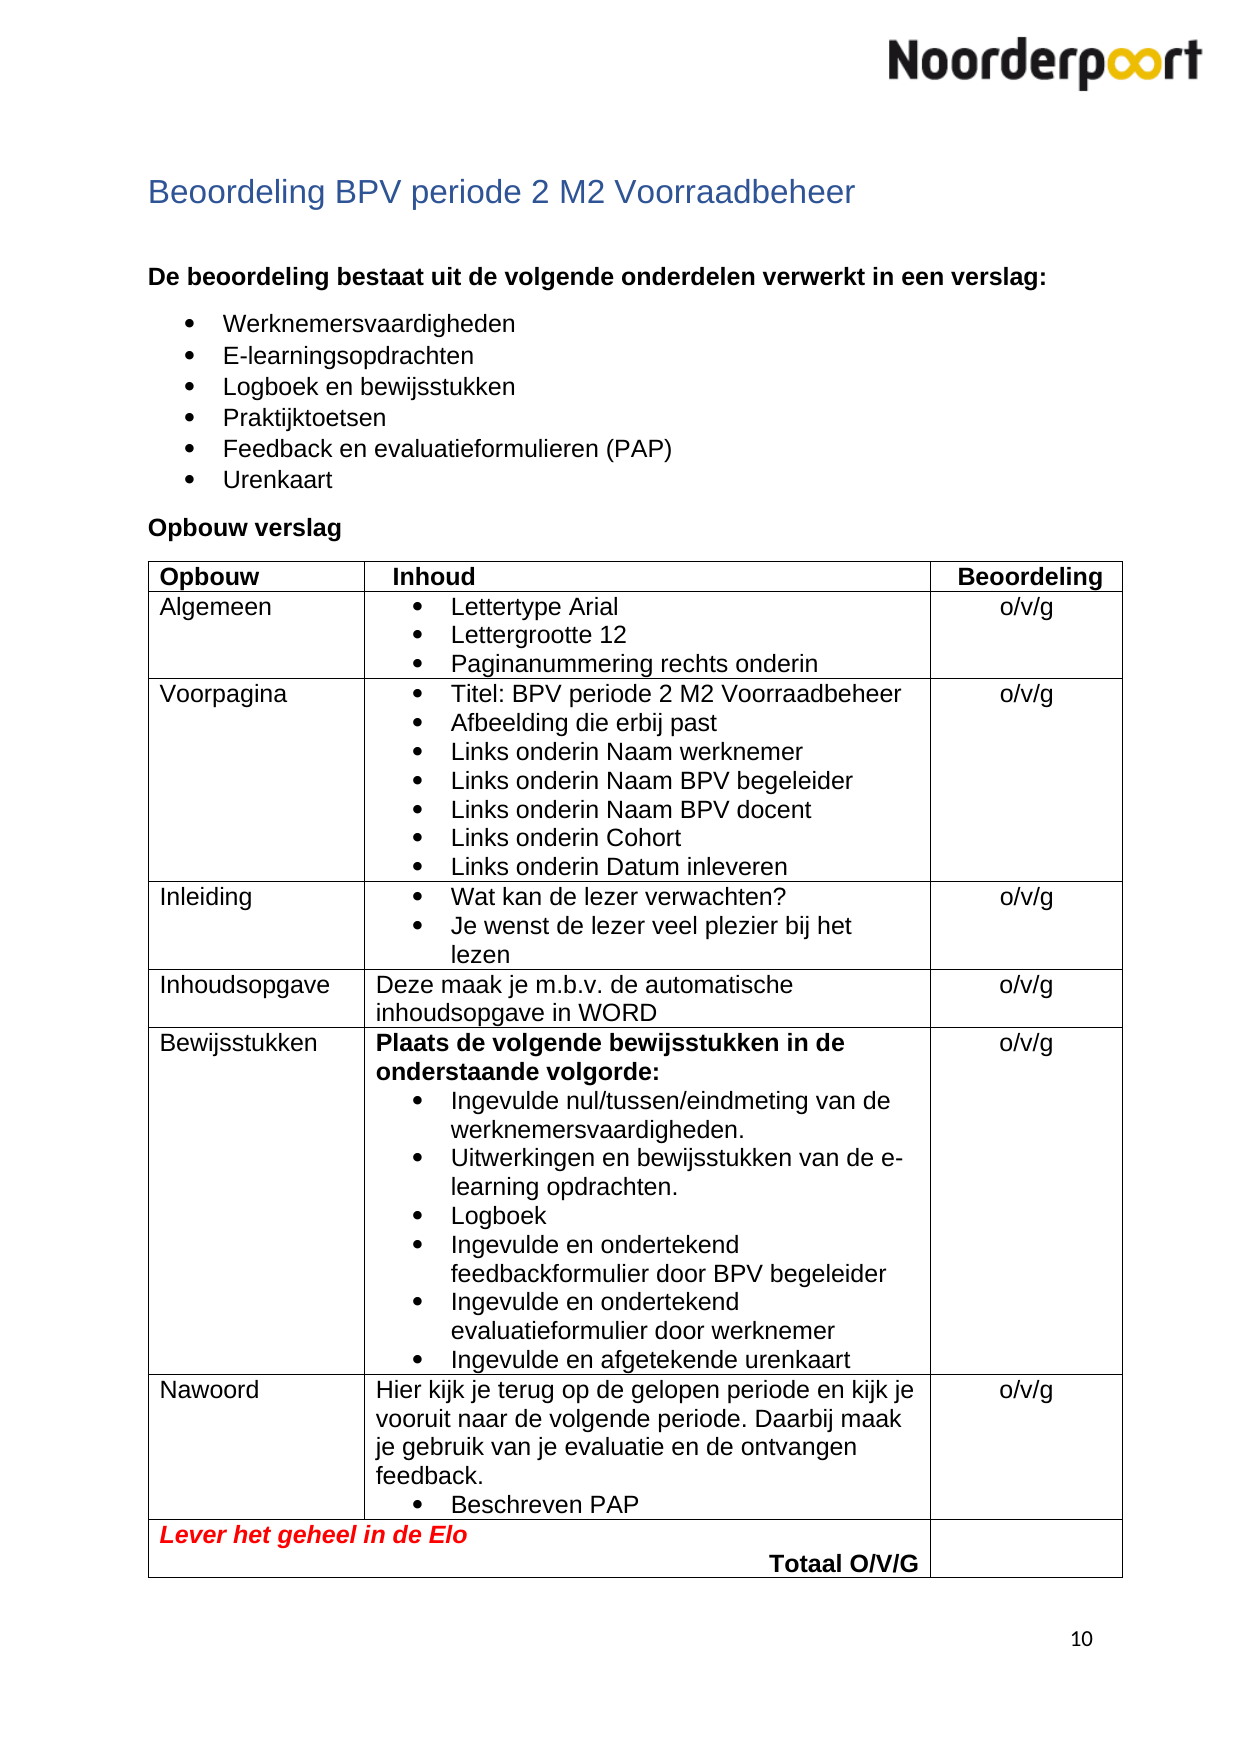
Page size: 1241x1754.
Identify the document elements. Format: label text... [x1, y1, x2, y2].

table_cell Voorpagina [149, 679, 364, 881]
list Praktijktoetsen [185, 403, 1093, 432]
picture [882, 31, 1205, 93]
table_cell Inhoudsopgave [149, 970, 364, 1027]
table_header Inhoud [365, 562, 930, 591]
table_cell o/v/g [931, 679, 1122, 881]
list Feedback en evaluatieformulieren (PAP) [185, 434, 1093, 463]
table_cell Deze maak je m.b.v. de automatische inhoudsopgave in WORD [365, 970, 930, 1027]
table_cell o/v/g [931, 882, 1122, 969]
list Logboek en bewijsstukken [185, 372, 1093, 401]
table_header Beoordeling [931, 562, 1122, 591]
table_cell Nawoord [149, 1375, 364, 1519]
table_cell Titel: BPV periode 2 M2 Voorraadbeheer Afbeelding die erbij past Links onderin Naam werknemer Links onderin Naam BPV begeleider Links onderin Naam BPV docent Links onderin Cohort Links onderin Datum inleveren [365, 679, 930, 881]
text Opbouw verslag [148, 513, 1093, 542]
subtitle Beoordeling BPV periode 2 M2 Voorraadbeheer [148, 173, 1093, 211]
table_cell [931, 1520, 1122, 1577]
list Urenkaart [185, 465, 1093, 494]
table_cell Wat kan de lezer verwachten? Je wenst de lezer veel plezier bij het lezen [365, 882, 930, 969]
table_cell Bewijsstukken [149, 1028, 364, 1374]
list E-learningsopdrachten [185, 341, 1093, 369]
list Werknemersvaardigheden [185, 309, 1093, 338]
table_cell Inleiding [149, 882, 364, 969]
table_cell o/v/g [931, 1375, 1122, 1519]
table_cell o/v/g [931, 1028, 1122, 1374]
table_cell o/v/g [931, 592, 1122, 678]
table_cell Lettertype Arial Lettergrootte 12 Paginanummering rechts onderin [365, 592, 930, 678]
text De beoordeling bestaat uit de volgende onderdelen verwerkt in een verslag: [148, 262, 1093, 291]
table_cell Plaats de volgende bewijsstukken in de onderstaande volgorde: Ingevulde nul/tussen/eindmeting van de werknemersvaardigheden. Uitwerkingen en bewijsstukken van de e-learning opdrachten. Logboek Ingevulde en ondertekend feedbackformulier door BPV begeleider Ingevulde en ondertekend evaluatieformulier door werknemer Ingevulde en afgetekende urenkaart [365, 1028, 930, 1374]
table_cell Hier kijk je terug op de gelopen periode en kijk je vooruit naar de volgende periode. Daarbij maak je gebruik van je evaluatie en de ontvangen feedback. Beschreven PAP [365, 1375, 930, 1519]
table_cell Algemeen [149, 592, 364, 678]
table_cell o/v/g [931, 970, 1122, 1027]
table_cell Lever het geheel in de Elo Totaal O/V/G [149, 1520, 930, 1577]
table_header Opbouw [149, 562, 364, 591]
